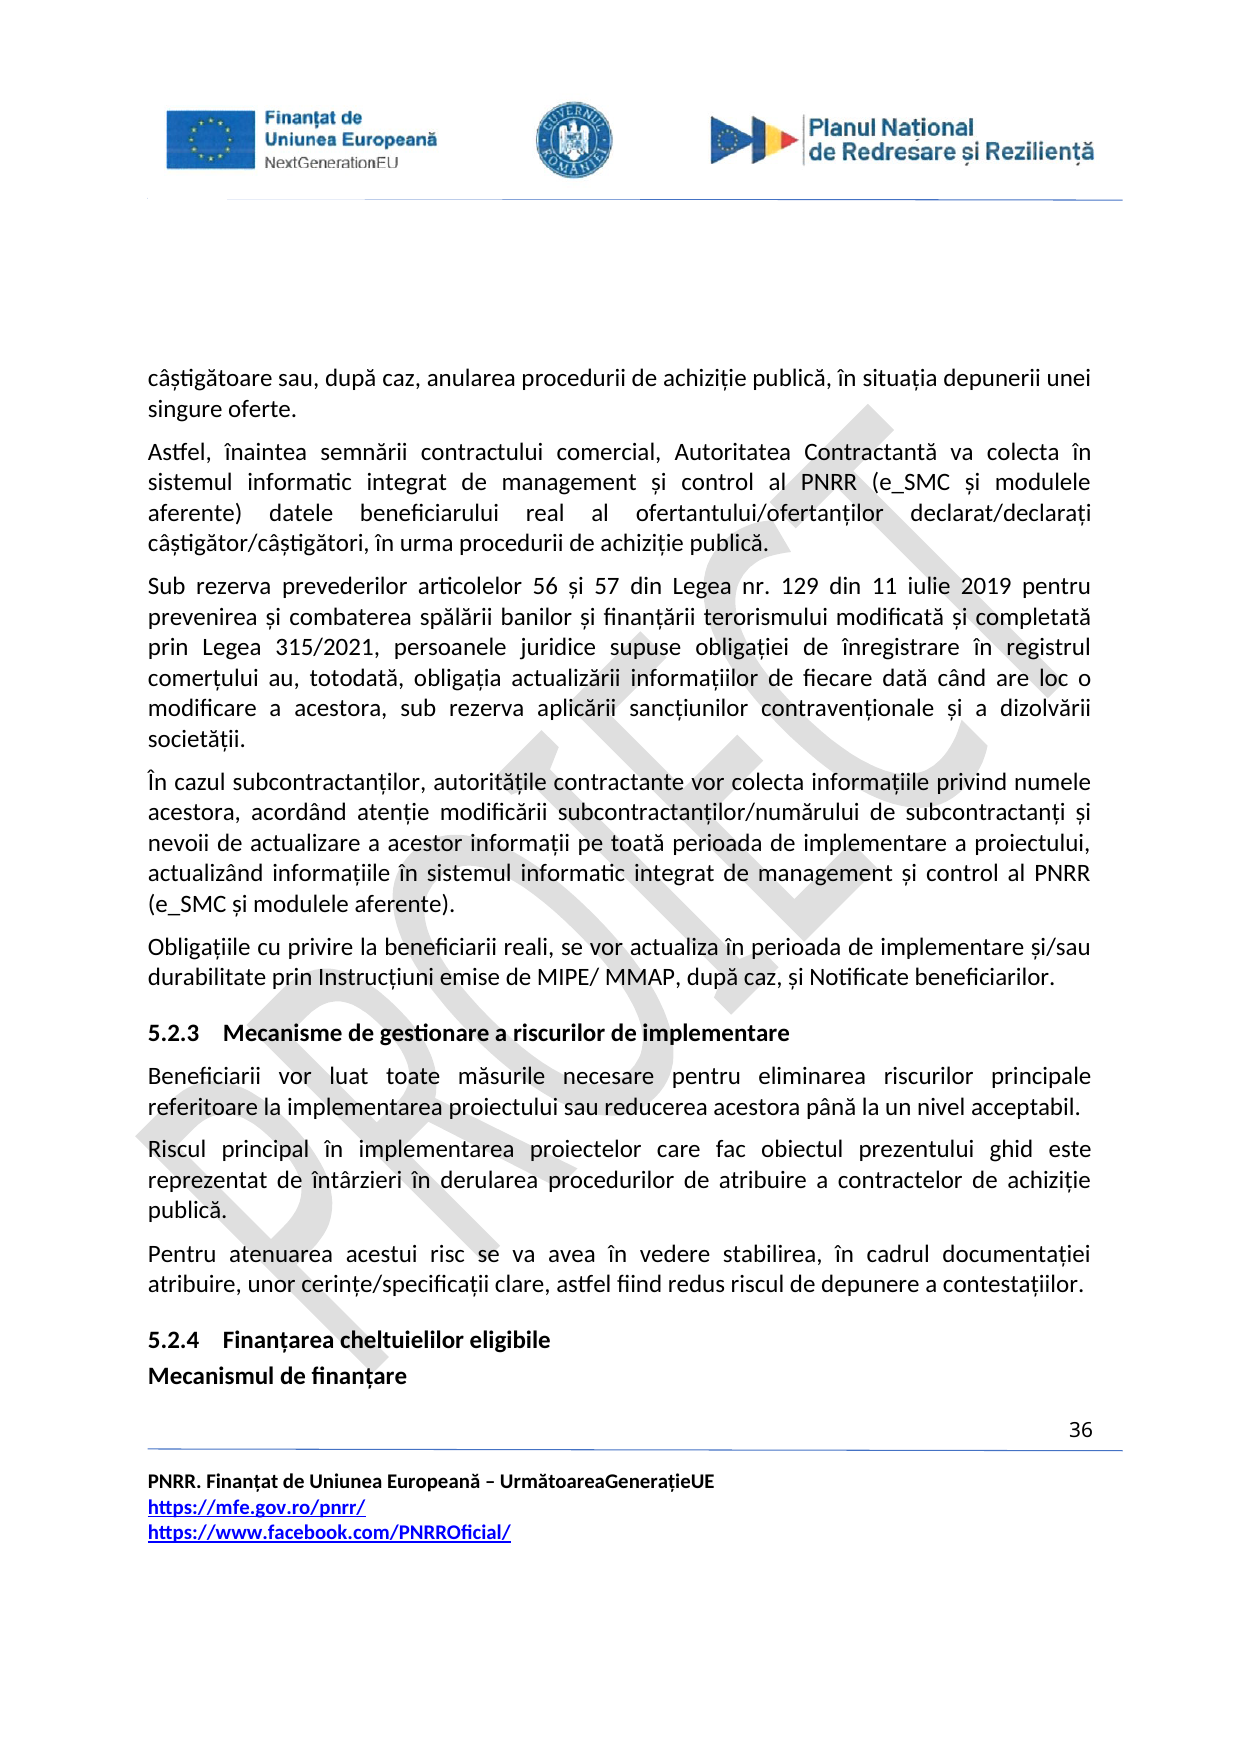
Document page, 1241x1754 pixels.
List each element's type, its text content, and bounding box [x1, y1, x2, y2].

text Sub rezerva prevederilor articolelor 56 și 57 din Legea nr. 129 din 11 iulie 2019 pentru prevenirea și combaterea spălării banilor și finanțării terorismului modificată și completată prin Legea 315/2021, persoanele juridice supuse obligației de înregistrare în registrul comerțului au, totodată, obligația actualizării informațiilor de fiecare dată când are loc o modificare a acestora, sub rezerva aplicării sancțiunilor contravenționale și a dizolvării societății. [148, 570, 1093, 753]
text Mecanismul de finanțare [148, 1361, 1093, 1391]
text Pentru atenuarea acestui risc se va avea în vedere stabilirea, în cadrul documentației atribuire, unor cerințe/specificații clare, astfel fiind redus riscul de depunere a contestațiilor. [148, 1238, 1093, 1299]
text Astfel, înaintea semnării contractului comercial, Autoritatea Contractantă va colecta în sistemul informatic integrat de management și control al PNRR (e_SMC și modulele aferente) datele beneficiarului real al ofertantului/ofertanților declarat/declarați câștigător/câștigători, în urma procedurii de achiziție publică. [148, 436, 1093, 558]
text Obligațiile cu privire la beneficiarii reali, se vor actualiza în perioada de implementare și/sau durabilitate prin Instrucțiuni emise de MIPE/ MMAP, după caz, și Notificate beneficiarilor. [148, 931, 1093, 992]
text Beneficiarii vor luat toate măsurile necesare pentru eliminarea riscurilor principale referitoare la implementarea proiectului sau reducerea acestora până la un nivel acceptabil. [148, 1060, 1093, 1121]
text În cazul subcontractanților, autoritățile contractante vor colecta informațiile privind numele acestora, acordând atenție modificării subcontractanților/numărului de subcontractanți și nevoii de actualizare a acestor informații pe toată perioada de implementare a proiectului, actualizând informațiile în sistemul informatic integrat de management și control al PNRR (e_SMC și modulele aferente). [148, 766, 1093, 918]
subtitle Finanțarea cheltuielilor eligibile [148, 1324, 1093, 1354]
text Riscul principal în implementarea proiectelor care fac obiectul prezentului ghid este reprezentat de întârzieri în derularea procedurilor de atribuire a contractelor de achiziție publică. [148, 1134, 1093, 1225]
picture [147, 73, 1123, 199]
subtitle Mecanisme de gestionare a riscurilor de implementare [148, 1017, 1093, 1048]
